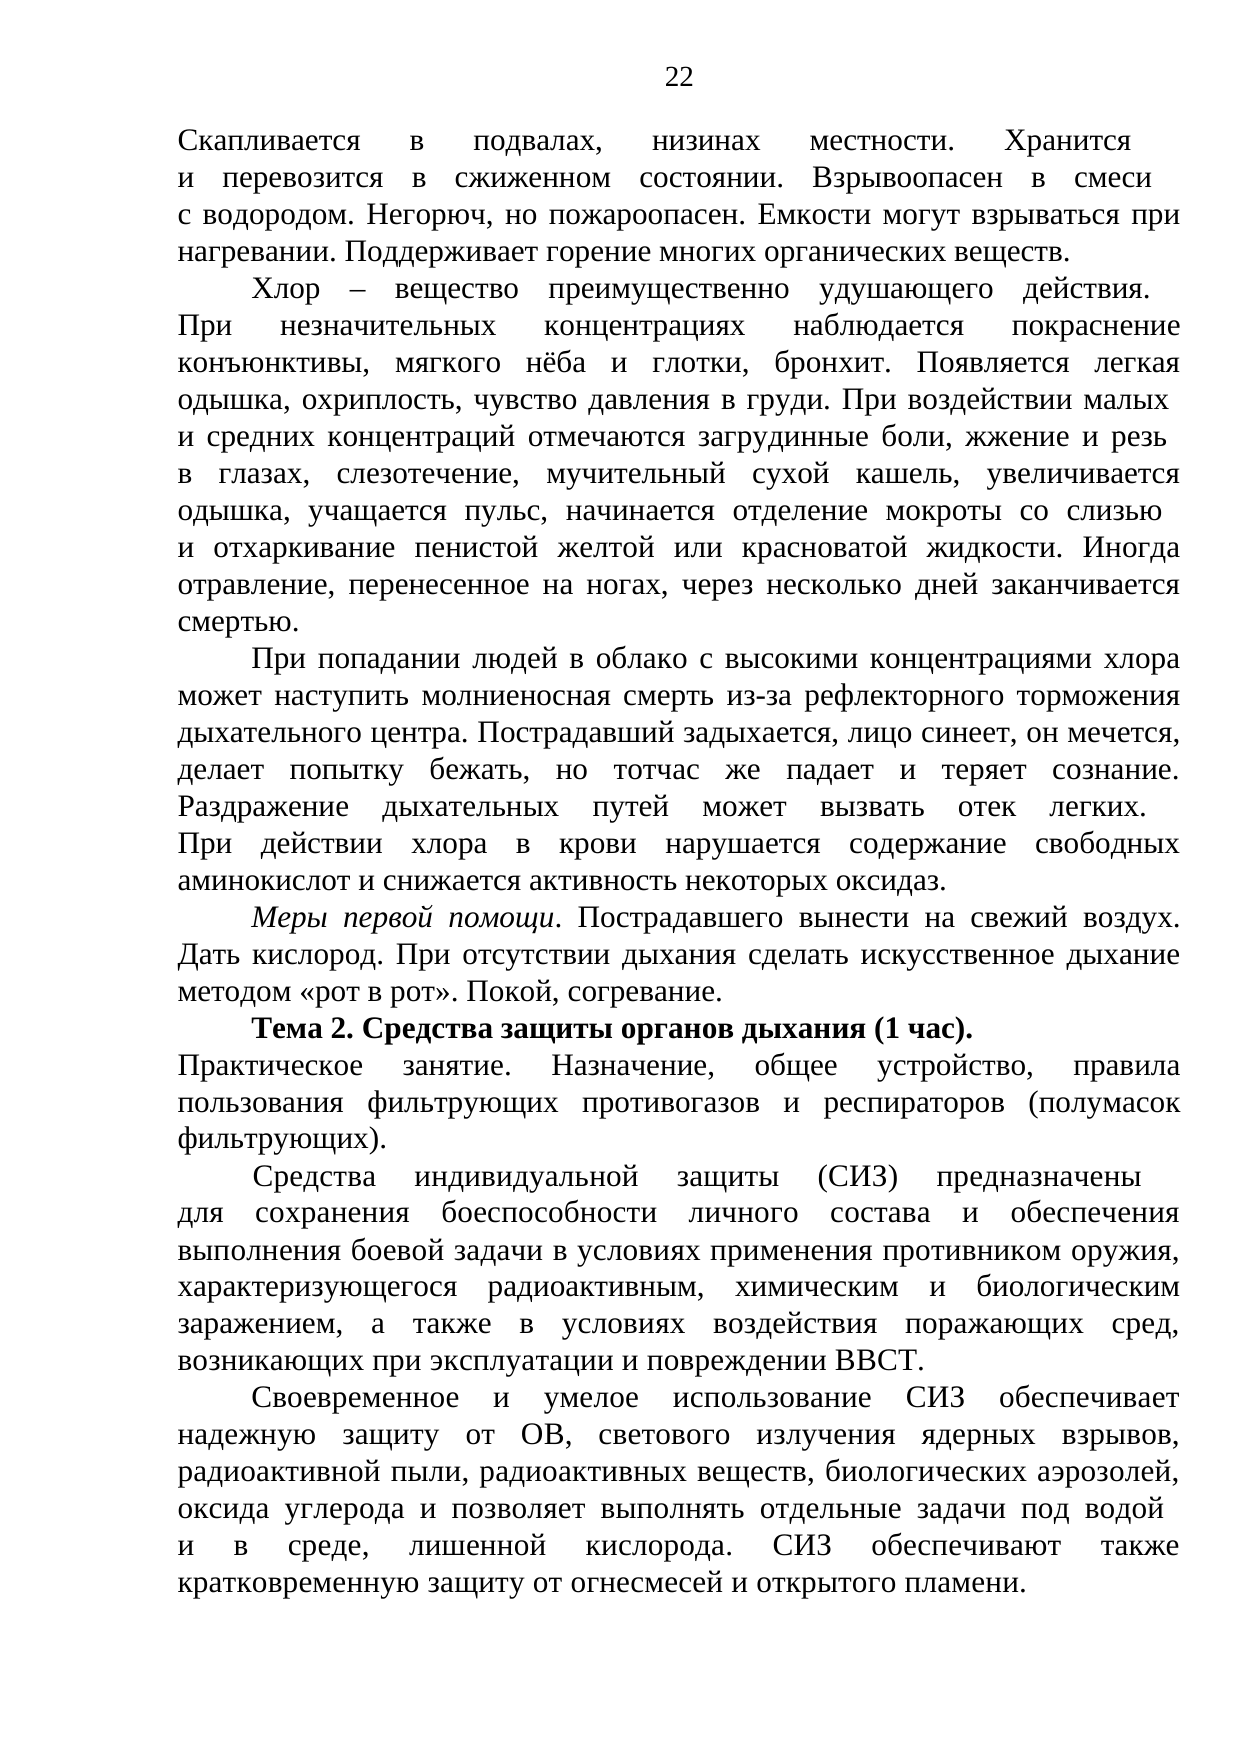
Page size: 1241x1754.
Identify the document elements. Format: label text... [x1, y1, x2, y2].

text Хлор – вещество преимущественно удушающего действия. При незначительных концентрациях наблюдается покраснение конъюнктивы, мягкого нёба и глотки, бронхит. Появляется легкая одышка, охриплость, чувство давления в груди. При воздействии малых и средних концентраций отмечаются загрудинные боли, жжение и резь в глазах, слезотечение, мучительный сухой кашель, увеличивается одышка, учащается пульс, начинается отделение мокроты со слизью и отхаркивание пенистой желтой или красноватой жидкости. Иногда отравление, перенесенное на ногах, через несколько дней заканчивается смертью. [177, 269, 1181, 638]
text Меры первой помощи. Пострадавшего вынести на свежий воздух. Дать кислород. При отсутствии дыхания сделать искусственное дыхание методом «рот в рот». Покой, согревание. [177, 898, 1181, 1008]
text Практическое занятие. Назначение, общее устройство, правила пользования фильтрующих противогазов и респираторов (полумасок фильтрующих). [177, 1046, 1181, 1156]
text Тема 2. Средства защиты органов дыхания (1 час). [177, 1009, 1181, 1045]
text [177, 121, 1181, 268]
text Своевременное и умелое использование СИЗ обеспечивает надежную защиту от ОВ, светового излучения ядерных взрывов, радиоактивной пыли, радиоактивных веществ, биологических аэрозолей, оксида углерода и позволяет выполнять отдельные задачи под водой и в среде, лишенной кислорода. СИЗ обеспечивают также кратковременную защиту от огнесмесей и открытого пламени. [177, 1379, 1181, 1599]
text При попадании людей в облако с высокими концентрациями хлора может наступить молниеносная смерть из-за рефлекторного торможения дыхательного центра. Пострадавший задыхается, лицо синеет, он мечется, делает попытку бежать, но тотчас же падает и теряет сознание. Раздражение дыхательных путей может вызвать отек легких. При действии хлора в крови нарушается содержание свободных аминокислот и снижается активность некоторых оксидаз. [177, 639, 1181, 897]
text Средства индивидуальной защиты (СИЗ) предназначены для сохранения боеспособности личного состава и обеспечения выполнения боевой задачи в условиях применения противником оружия, характеризующегося радиоактивным, химическим и биологическим заражением, а также в условиях воздействия поражающих сред, возникающих при эксплуатации и повреждении ВВСТ. [177, 1157, 1181, 1378]
